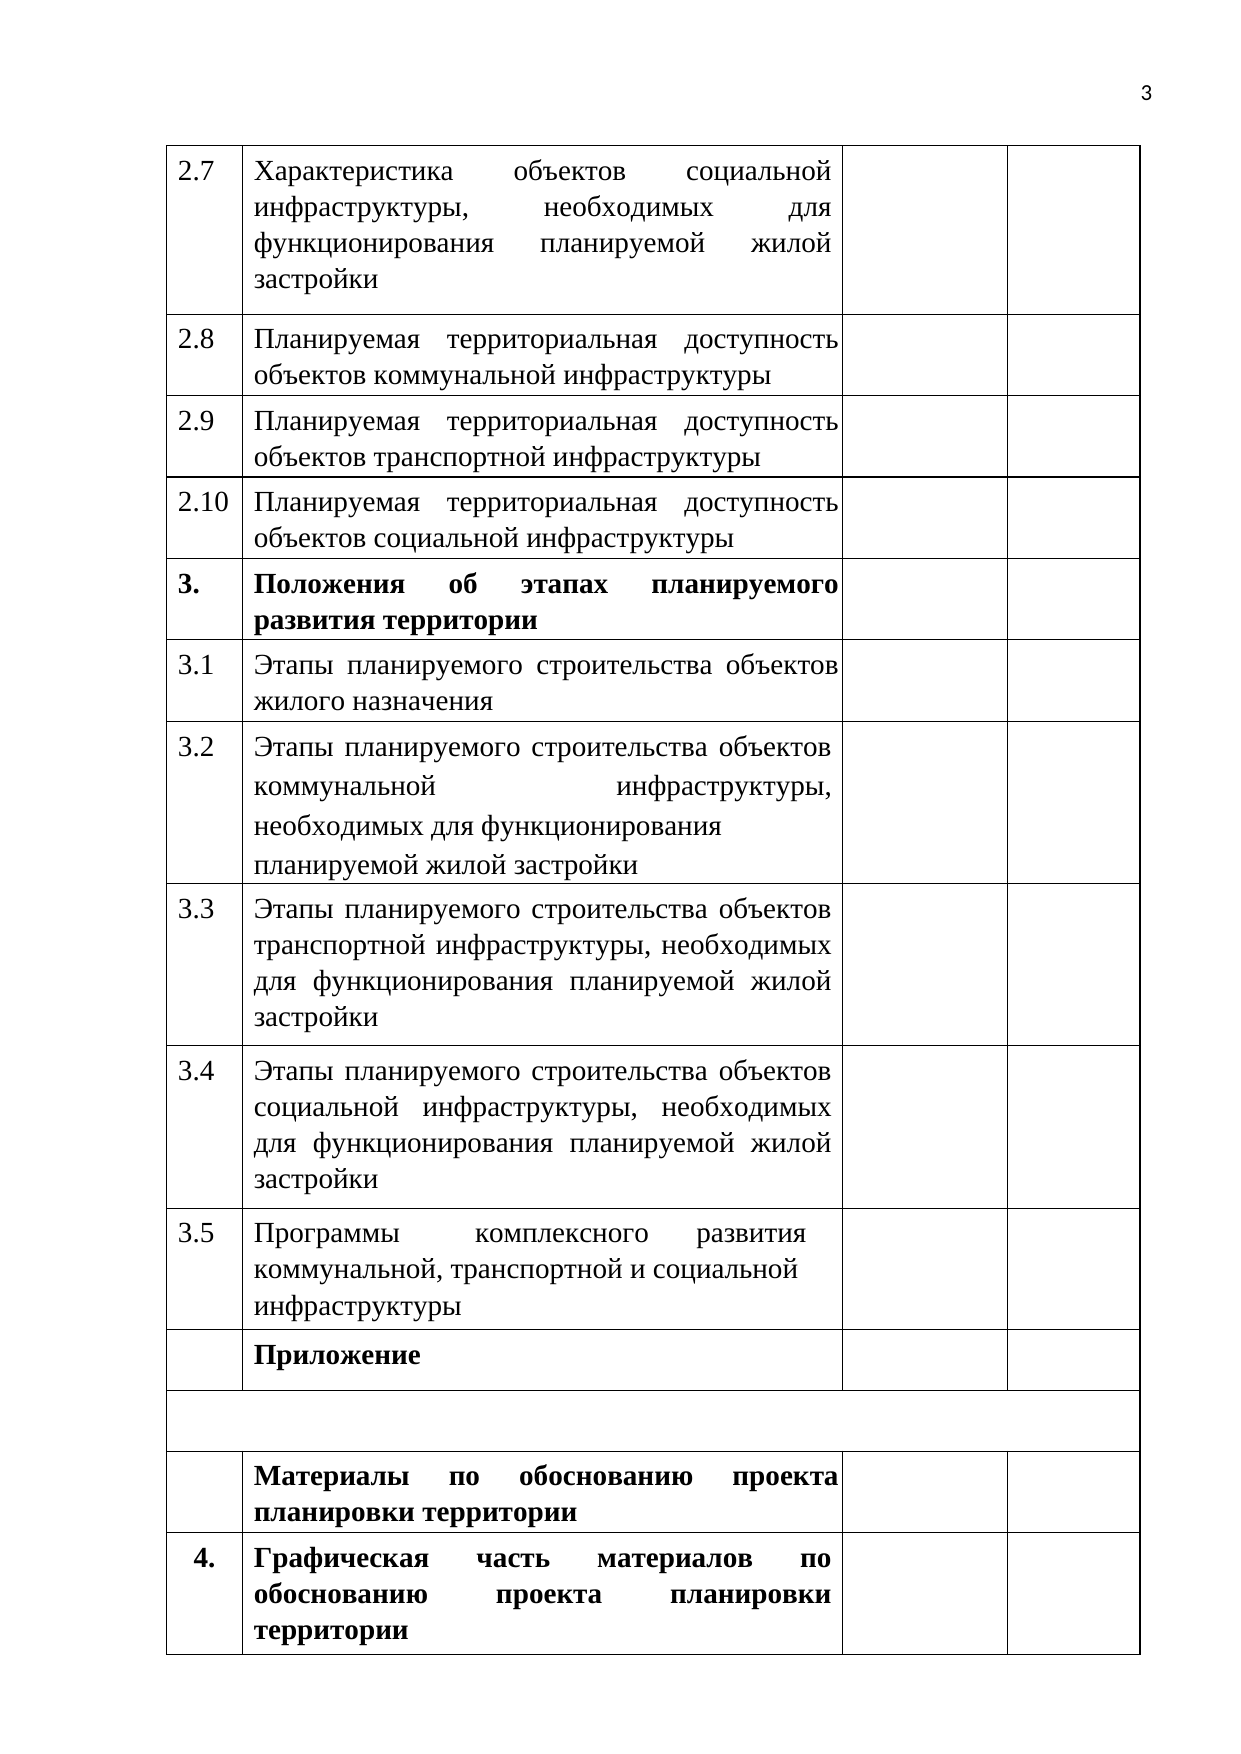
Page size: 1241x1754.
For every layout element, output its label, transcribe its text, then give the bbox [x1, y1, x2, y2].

table_cell [1008, 1330, 1139, 1390]
table_cell [1008, 559, 1139, 639]
table_cell [1008, 1046, 1139, 1207]
table_cell 3.2 [167, 722, 242, 883]
table_cell [1008, 478, 1139, 558]
table_cell [1008, 1209, 1139, 1329]
table_cell Этапы планируемого строительства объектов жилого назначения [243, 640, 842, 721]
table_cell [1008, 722, 1139, 883]
table_header [843, 146, 1007, 313]
table_cell 3.3 [167, 884, 242, 1045]
table_cell [1008, 1533, 1139, 1654]
table_header Характеристика объектов социальной инфраструктуры, необходимых для функционирования планируемой жилой застройки [243, 146, 842, 313]
table_cell Графическая часть материалов по обоснованию проекта планировки территории [243, 1533, 842, 1654]
table_cell Этапы планируемого строительства объектов транспортной инфраструктуры, необходимых для функционирования планируемой жилой застройки [243, 884, 842, 1045]
table_cell 3.5 [167, 1209, 242, 1329]
table_cell Планируемая территориальная доступность объектов социальной инфраструктуры [243, 478, 842, 558]
table_cell Этапы планируемого строительства объектов социальной инфраструктуры, необходимых для функционирования планируемой жилой застройки [243, 1046, 842, 1207]
table_cell [843, 1452, 1007, 1532]
table_cell [843, 1533, 1007, 1654]
table_cell [1008, 884, 1139, 1045]
table_cell Материалы по обоснованию проекта планировки территории [243, 1452, 842, 1532]
table_cell [167, 1452, 242, 1532]
table_cell 3. [167, 559, 242, 639]
table_cell [843, 1330, 1007, 1390]
table_cell 4. [167, 1533, 242, 1654]
table_cell Программы комплексного развития коммунальной, транспортной и социальной инфраструктуры [243, 1209, 842, 1329]
table_cell Положения об этапах планируемого развития территории [243, 559, 842, 639]
table_cell [843, 722, 1007, 883]
table_cell 2.8 [167, 315, 242, 395]
table_cell 3.4 [167, 1046, 242, 1207]
table_cell [843, 559, 1007, 639]
table_header 2.7 [167, 146, 242, 313]
table_cell [167, 1330, 242, 1390]
table_cell [843, 478, 1007, 558]
table_cell [1008, 1452, 1139, 1532]
table_cell 2.9 [167, 396, 242, 476]
table_header [1008, 146, 1139, 313]
table_cell Планируемая территориальная доступность объектов коммунальной инфраструктуры [243, 315, 842, 395]
table_cell [843, 396, 1007, 476]
table_cell [1008, 396, 1139, 476]
table_cell [843, 884, 1007, 1045]
table_cell [843, 1046, 1007, 1207]
table_cell [1008, 640, 1139, 721]
table_cell [843, 1209, 1007, 1329]
table_cell Планируемая территориальная доступность объектов транспортной инфраструктуры [243, 396, 842, 476]
table_cell Приложение [243, 1330, 842, 1390]
table_cell [1008, 315, 1139, 395]
table_cell 2.10 [167, 478, 242, 558]
table_cell [167, 1391, 1139, 1451]
table_cell 3.1 [167, 640, 242, 721]
table_cell [843, 315, 1007, 395]
table_cell Этапы планируемого строительства объектов коммунальной инфраструктуры, необходимых для функционирования планируемой жилой застройки [243, 722, 842, 883]
table_cell [843, 640, 1007, 721]
